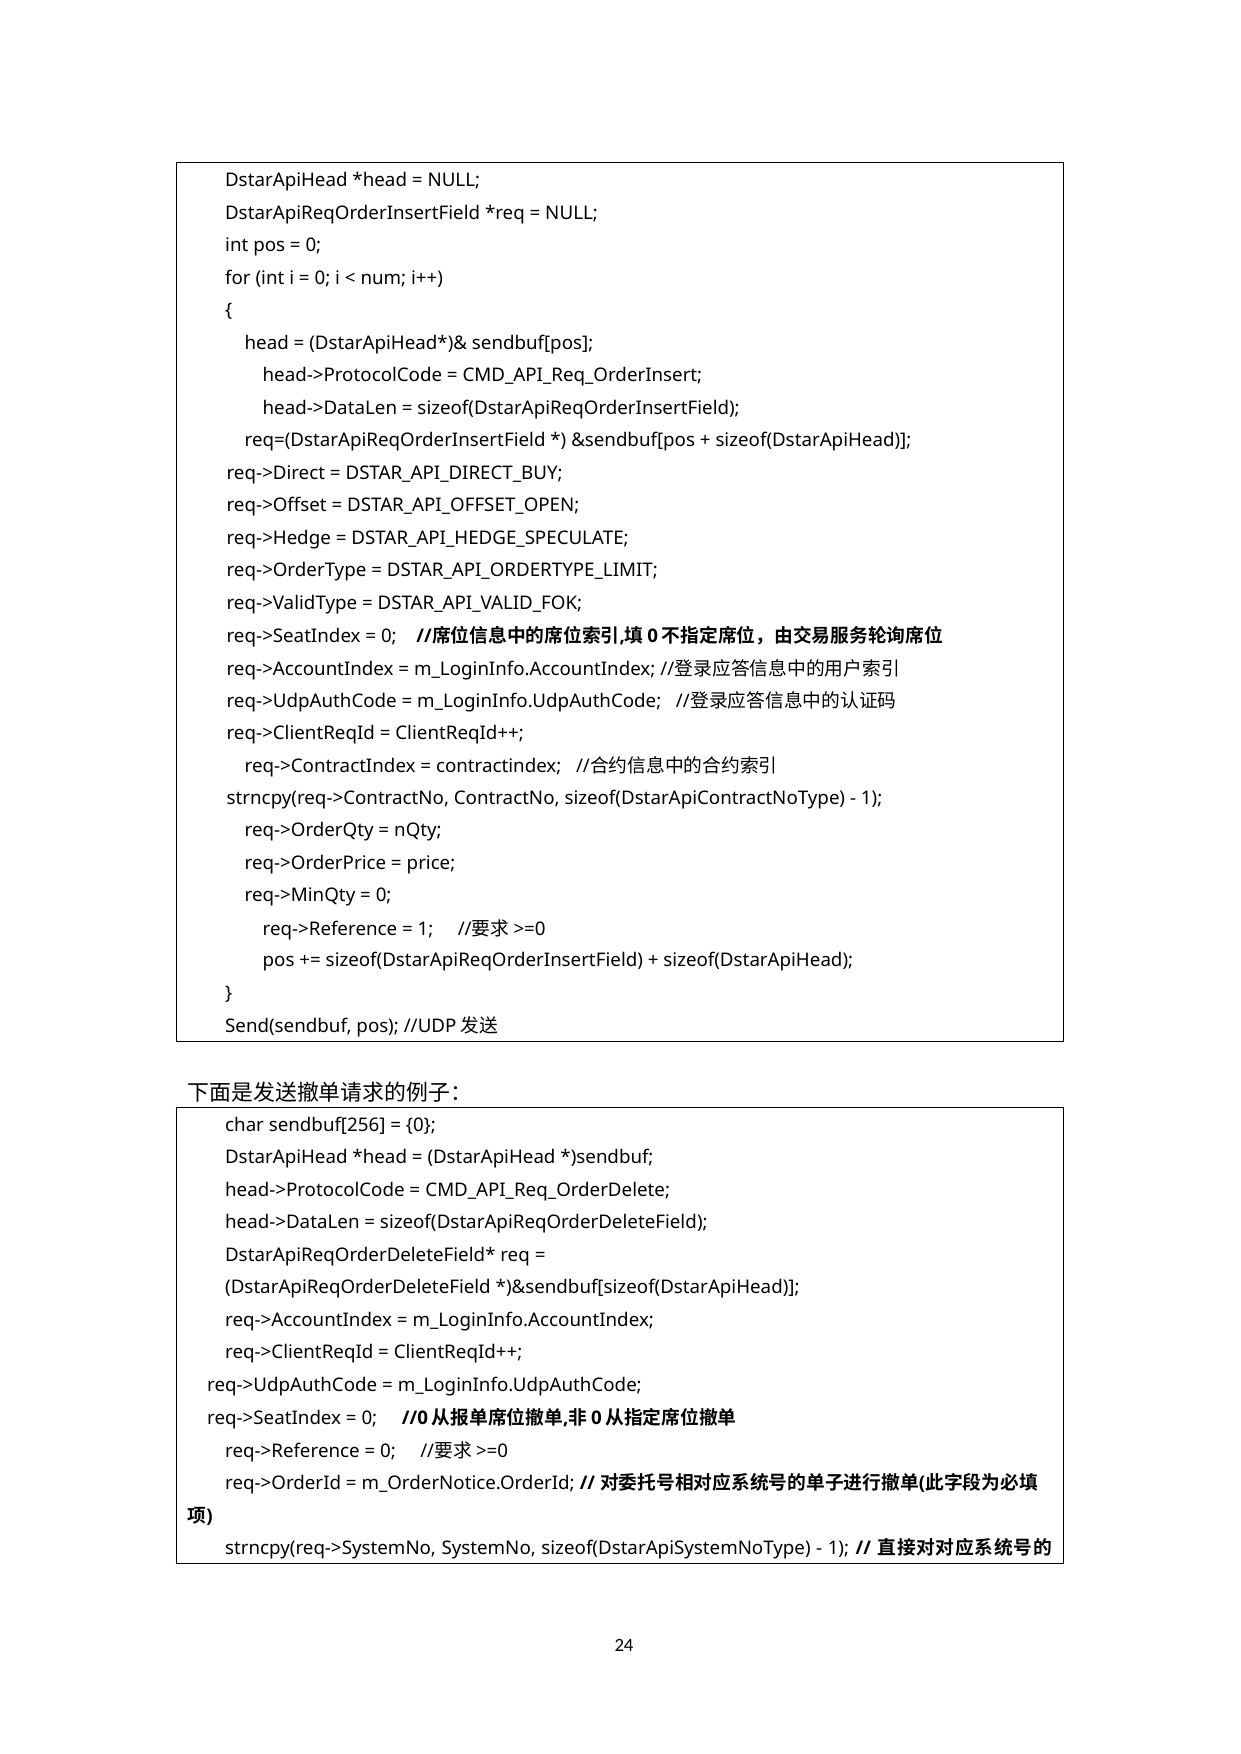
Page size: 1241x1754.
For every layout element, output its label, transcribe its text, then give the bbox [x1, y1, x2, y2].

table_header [177, 1108, 1063, 1563]
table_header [177, 163, 1063, 1041]
text 下面是发送撤单请求的例子： [187, 1074, 1053, 1107]
